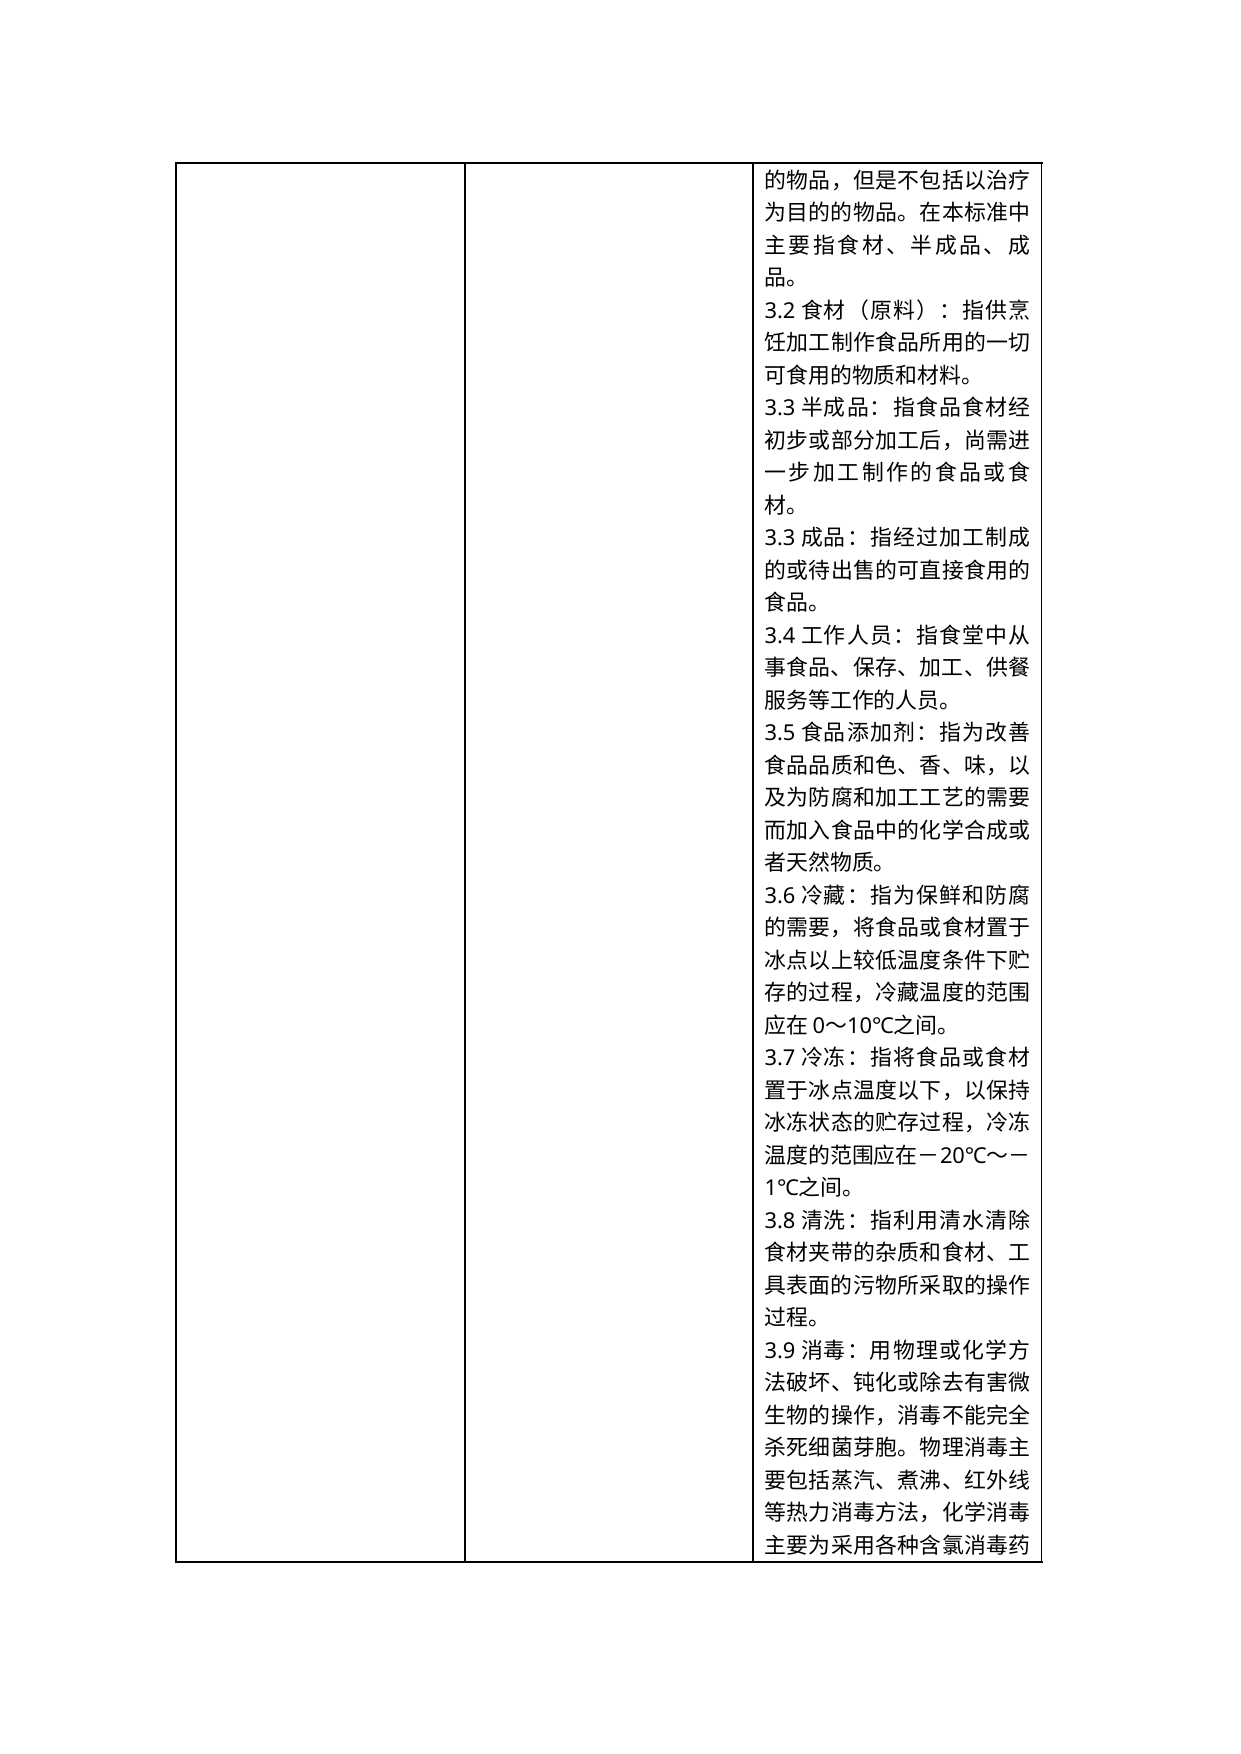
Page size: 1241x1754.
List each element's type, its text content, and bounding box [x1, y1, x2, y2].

table_cell [466, 164, 752, 1561]
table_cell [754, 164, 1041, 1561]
table_cell 1 [177, 164, 464, 1561]
